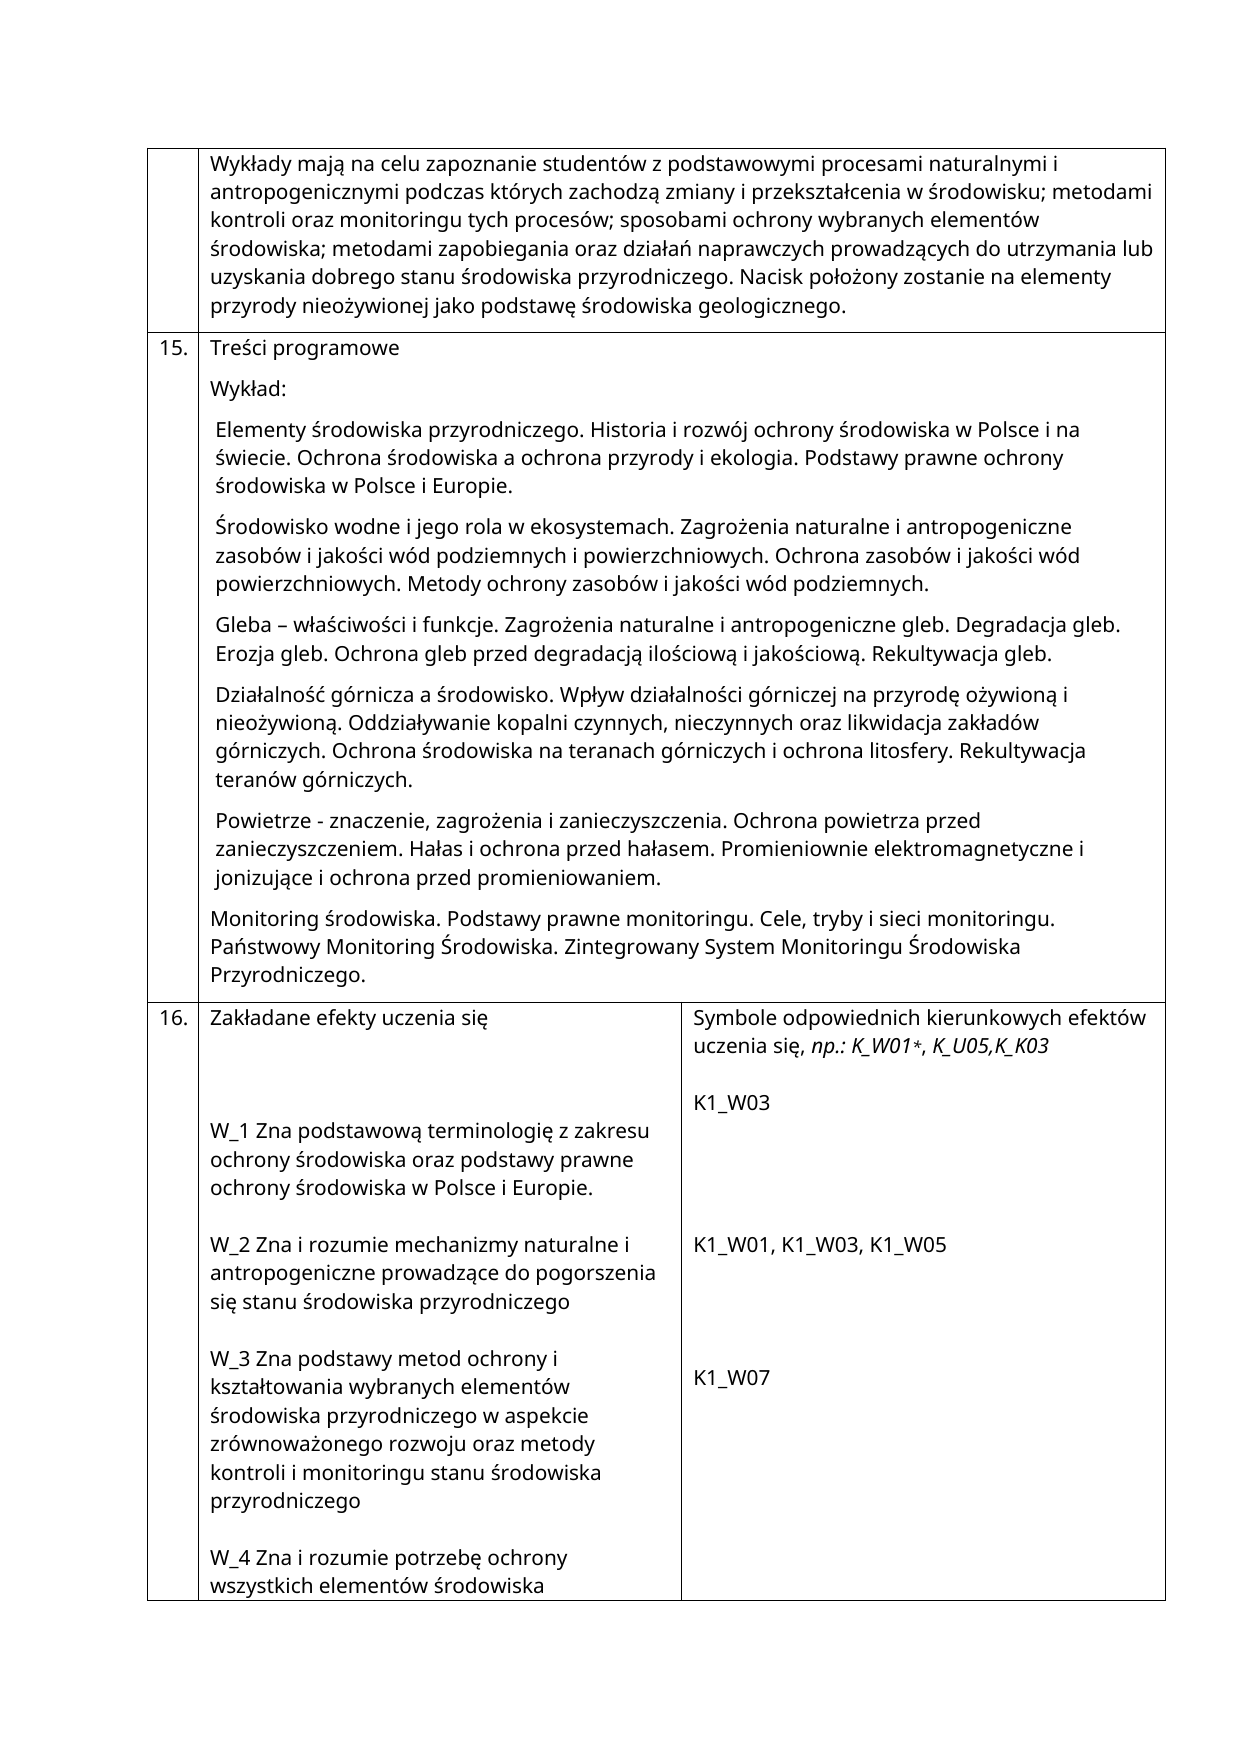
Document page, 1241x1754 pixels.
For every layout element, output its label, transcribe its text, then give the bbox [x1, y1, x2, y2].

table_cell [199, 149, 1165, 332]
table_cell [148, 149, 198, 332]
table_cell Treści programowe Wykład: Elementy środowiska przyrodniczego. Historia i rozwój ochrony środowiska w Polsce i na świecie. Ochrona środowiska a ochrona przyrody i ekologia. Podstawy prawne ochrony środowiska w Polsce i Europie. Środowisko wodne i jego rola w ekosystemach. Zagrożenia naturalne i antropogeniczne zasobów i jakości wód podziemnych i powierzchniowych. Ochrona zasobów i jakości wód powierzchniowych. Metody ochrony zasobów i jakości wód podziemnych. Gleba – właściwości i funkcje. Zagrożenia naturalne i antropogeniczne gleb. Degradacja gleb. Erozja gleb. Ochrona gleb przed degradacją ilościową i jakościową. Rekultywacja gleb. Działalność górnicza a środowisko. Wpływ działalności górniczej na przyrodę ożywioną i nieożywioną. Oddziaływanie kopalni czynnych, nieczynnych oraz likwidacja zakładów górniczych. Ochrona środowiska na teranach górniczych i ochrona litosfery. Rekultywacja teranów górniczych. Powietrze - znaczenie, zagrożenia i zanieczyszczenia. Ochrona powietrza przed zanieczyszczeniem. Hałas i ochrona przed hałasem. Promieniownie elektromagnetyczne i jonizujące i ochrona przed promieniowaniem. Monitoring środowiska. Podstawy prawne monitoringu. Cele, tryby i sieci monitoringu. Państwowy Monitoring Środowiska. Zintegrowany System Monitoringu Środowiska Przyrodniczego. [199, 333, 1165, 1002]
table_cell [682, 1003, 1165, 1600]
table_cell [199, 1003, 681, 1600]
table_cell [148, 1003, 198, 1600]
table_cell [148, 333, 198, 1002]
